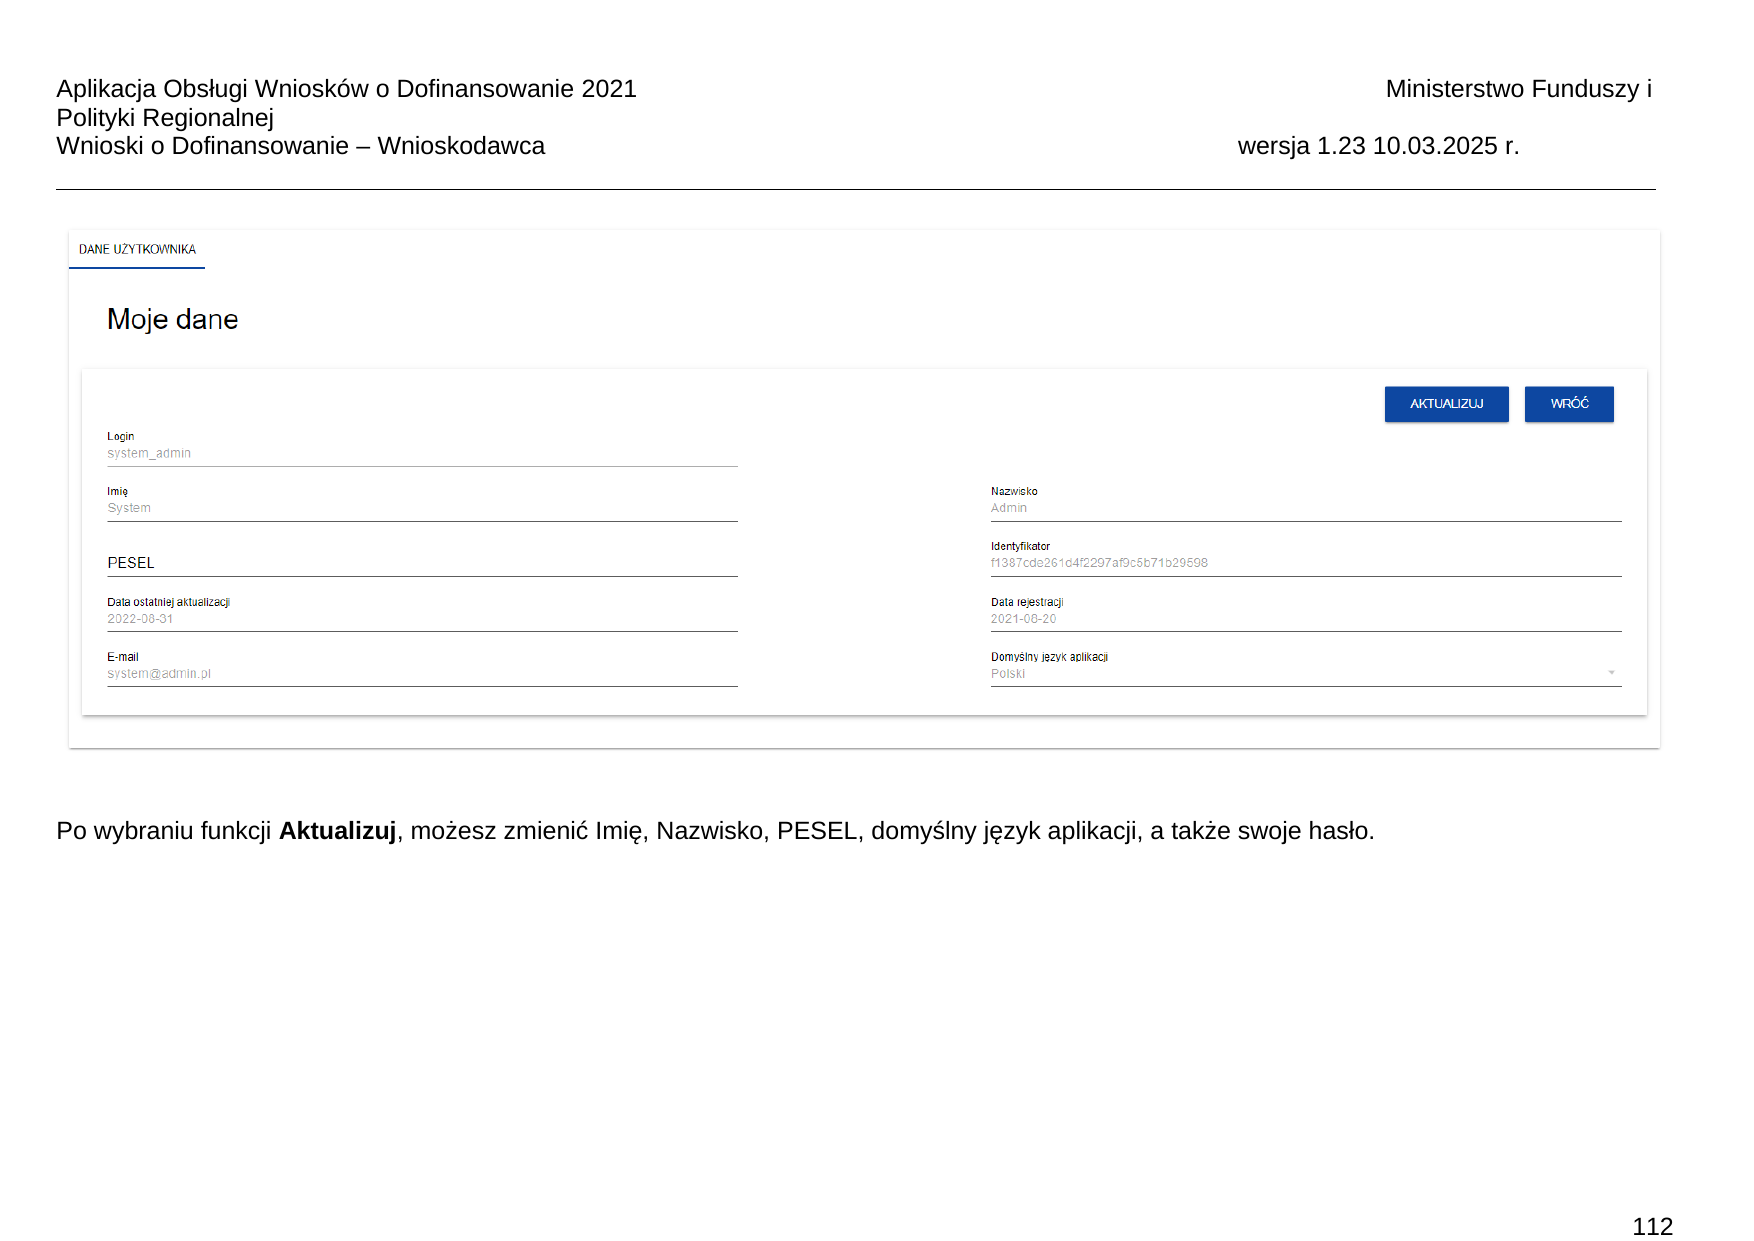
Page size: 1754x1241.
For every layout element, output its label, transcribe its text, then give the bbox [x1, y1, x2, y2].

picture [56, 218, 1673, 759]
text Po wybraniu funkcji Aktualizuj, możesz zmienić Imię, Nazwisko, PESEL, domyślny język aplikacji, a także swoje hasło. [56, 816, 1674, 844]
